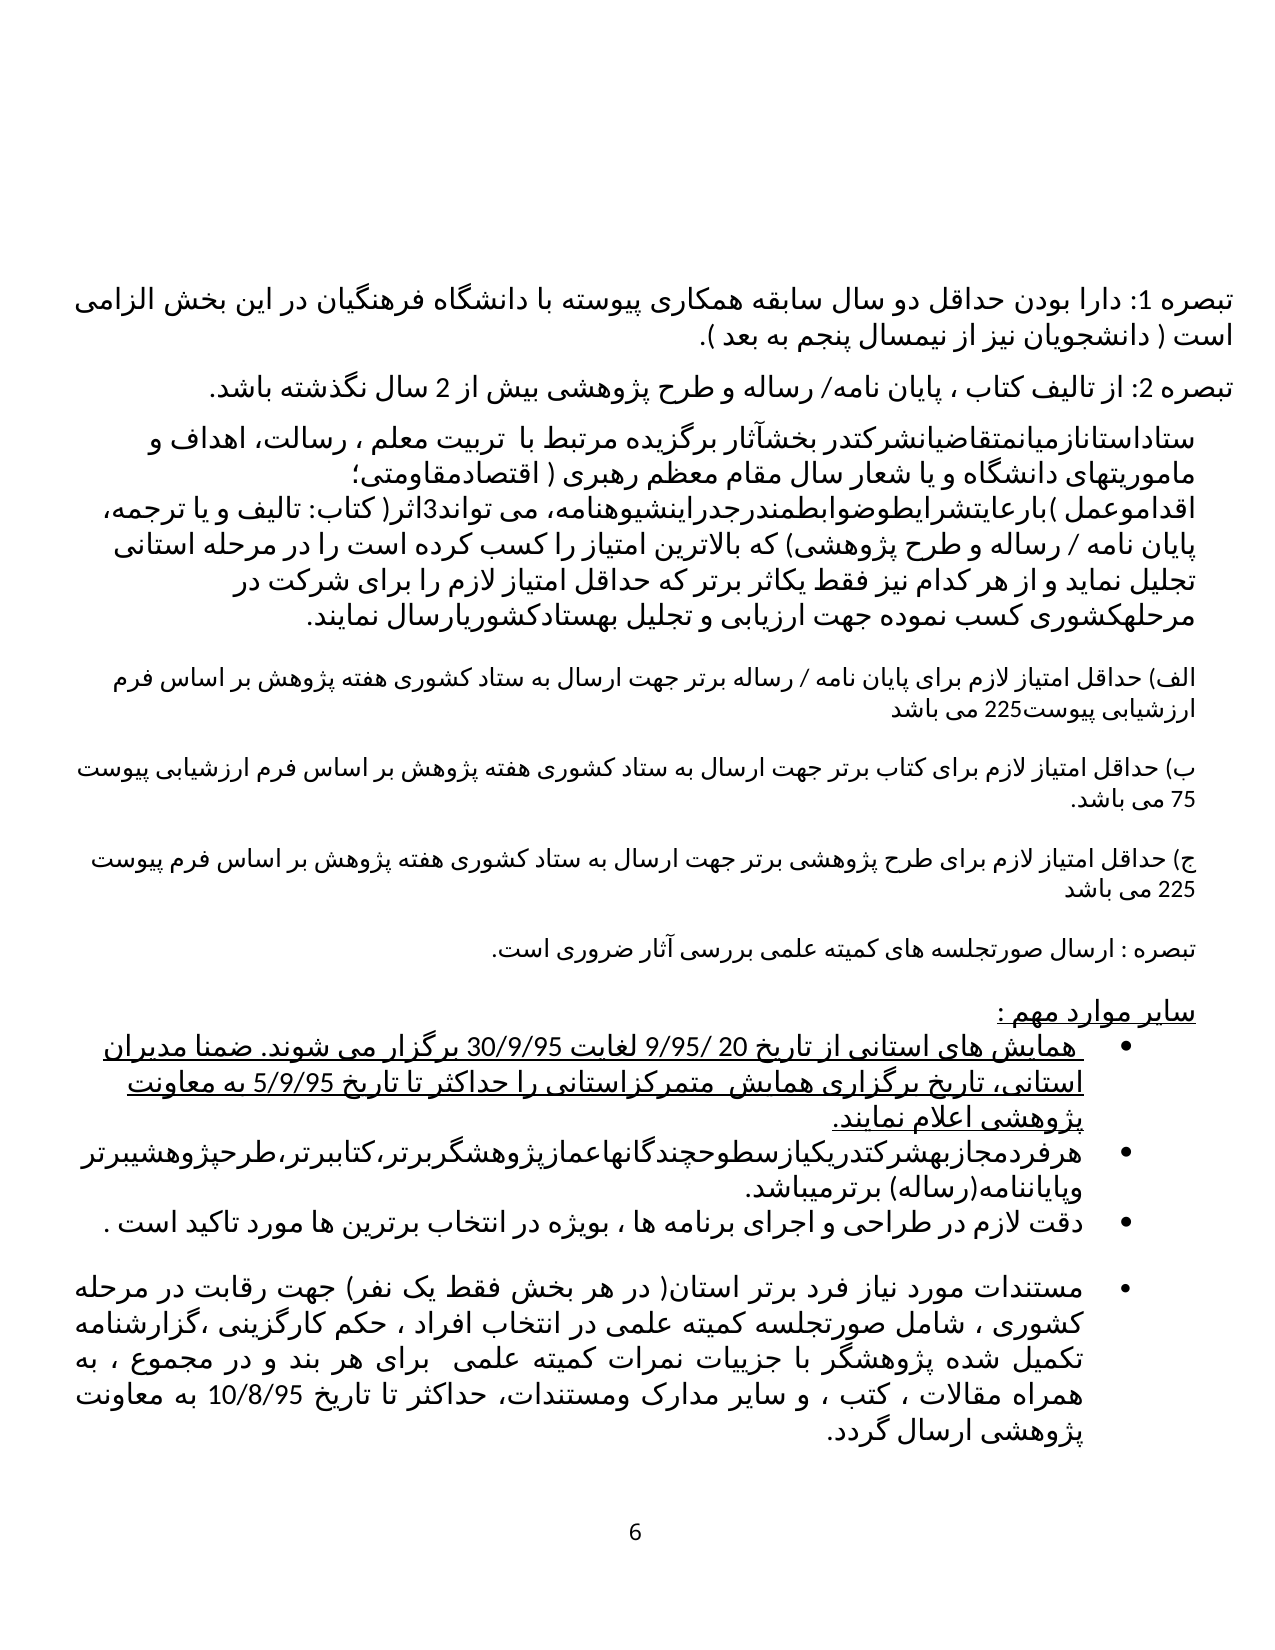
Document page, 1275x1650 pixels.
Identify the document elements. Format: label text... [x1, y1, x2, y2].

text تبصره 2: از تالیف کتاب ، پایان نامه/ رساله و طرح پژوهشی بیش از 2 سال نگذشته باشد. [74, 552, 1233, 588]
text مشمولین این سه بخش عبارتند از: 1) اعضا هیات علمی، مدرسان موظف و مأمور 2)دانشجویان 3- کارشناسان دانشگاه (موظف و مامور) [74, 381, 1233, 447]
text 3) آثار برگزیده شامل: [74, 281, 1233, 317]
text سایر موارد مهم : [74, 1176, 1196, 1211]
text تبصره : ارسال صورتجلسه های کمیته علمی بررسی آثار ضروری است. [74, 1116, 1196, 1146]
text تبصره 1: دارا بودن حداقل دو سال سابقه همکاری پیوسته با دانشگاه فرهنگیان در این بخش الزامی است ( دانشجویان نیز از نیمسال پنجم به بعد ). [74, 464, 1233, 535]
text الف) حداقل امتیاز لازم برای پایان نامه / رساله برتر جهت ارسال به ستاد کشوری هفته پژوهش بر اساس فرم ارزشیابی پیوست225 می باشد [74, 845, 1196, 906]
text ج) حداقل امتیاز لازم برای طرح پژوهشی برتر جهت ارسال به ستاد کشوری هفته پژوهش بر اساس فرم پیوست225 می باشد [74, 1026, 1196, 1087]
list هرفردمجازبهشرکتدریکیازسطوحچندگانهاعمازپژوهشگربرتر،کتاببرتر،طرحپژوهشیبرتروپایاننامه(رساله) برترمیباشد. [74, 1318, 1121, 1387]
text کتاب، پایان نامه فوق لیسانس یا رساله دکتری، طرح پژوهشی [74, 333, 1233, 365]
list دقت لازم در طراحی و اجرای برنامه ها ، بویژه در انتخاب برترین ها مورد تاکید است . [74, 1387, 1121, 1423]
text ستاداستانازمیانمتقاضیانشرکتدر بخشآثار برگزیده مرتبط با تربیت معلم ، رسالت، اهداف و ماموریتهای دانشگاه و یا شعار سال مقام معظم رهبری ( اقتصادمقاومتی؛اقداموعمل )بارعایتشرایطوضوابطمندرجدراینشیوهنامه، می تواند3اثر( کتاب: تالیف و یا ترجمه، پایان نامه / رساله و طرح پژوهشی) که بالاترین امتیاز را کسب کرده است را در مرحله استانی تجلیل نماید و از هر کدام نیز فقط یکاثر برتر که حداقل امتیاز لازم را برای شرکت در مرحلهکشوری کسب نموده جهت ارزیابی و تجلیل بهستادکشوریارسال نمایند. [74, 604, 1196, 816]
list همایش های استانی از تاریخ 20 /9/95 لغایت 30/9/95 برگزار می شوند. ضمنا مدیران استانی، تاریخ برگزاری همایش متمرکزاستانی را حداکثر تا تاریخ 5/9/95 به معاونت پژوهشی اعلام نمایند. [74, 1211, 1121, 1318]
text ب) حداقل امتیاز لازم برای کتاب برتر جهت ارسال به ستاد کشوری هفته پژوهش بر اساس فرم ارزشیابی پیوست75 می باشد. [74, 935, 1196, 996]
